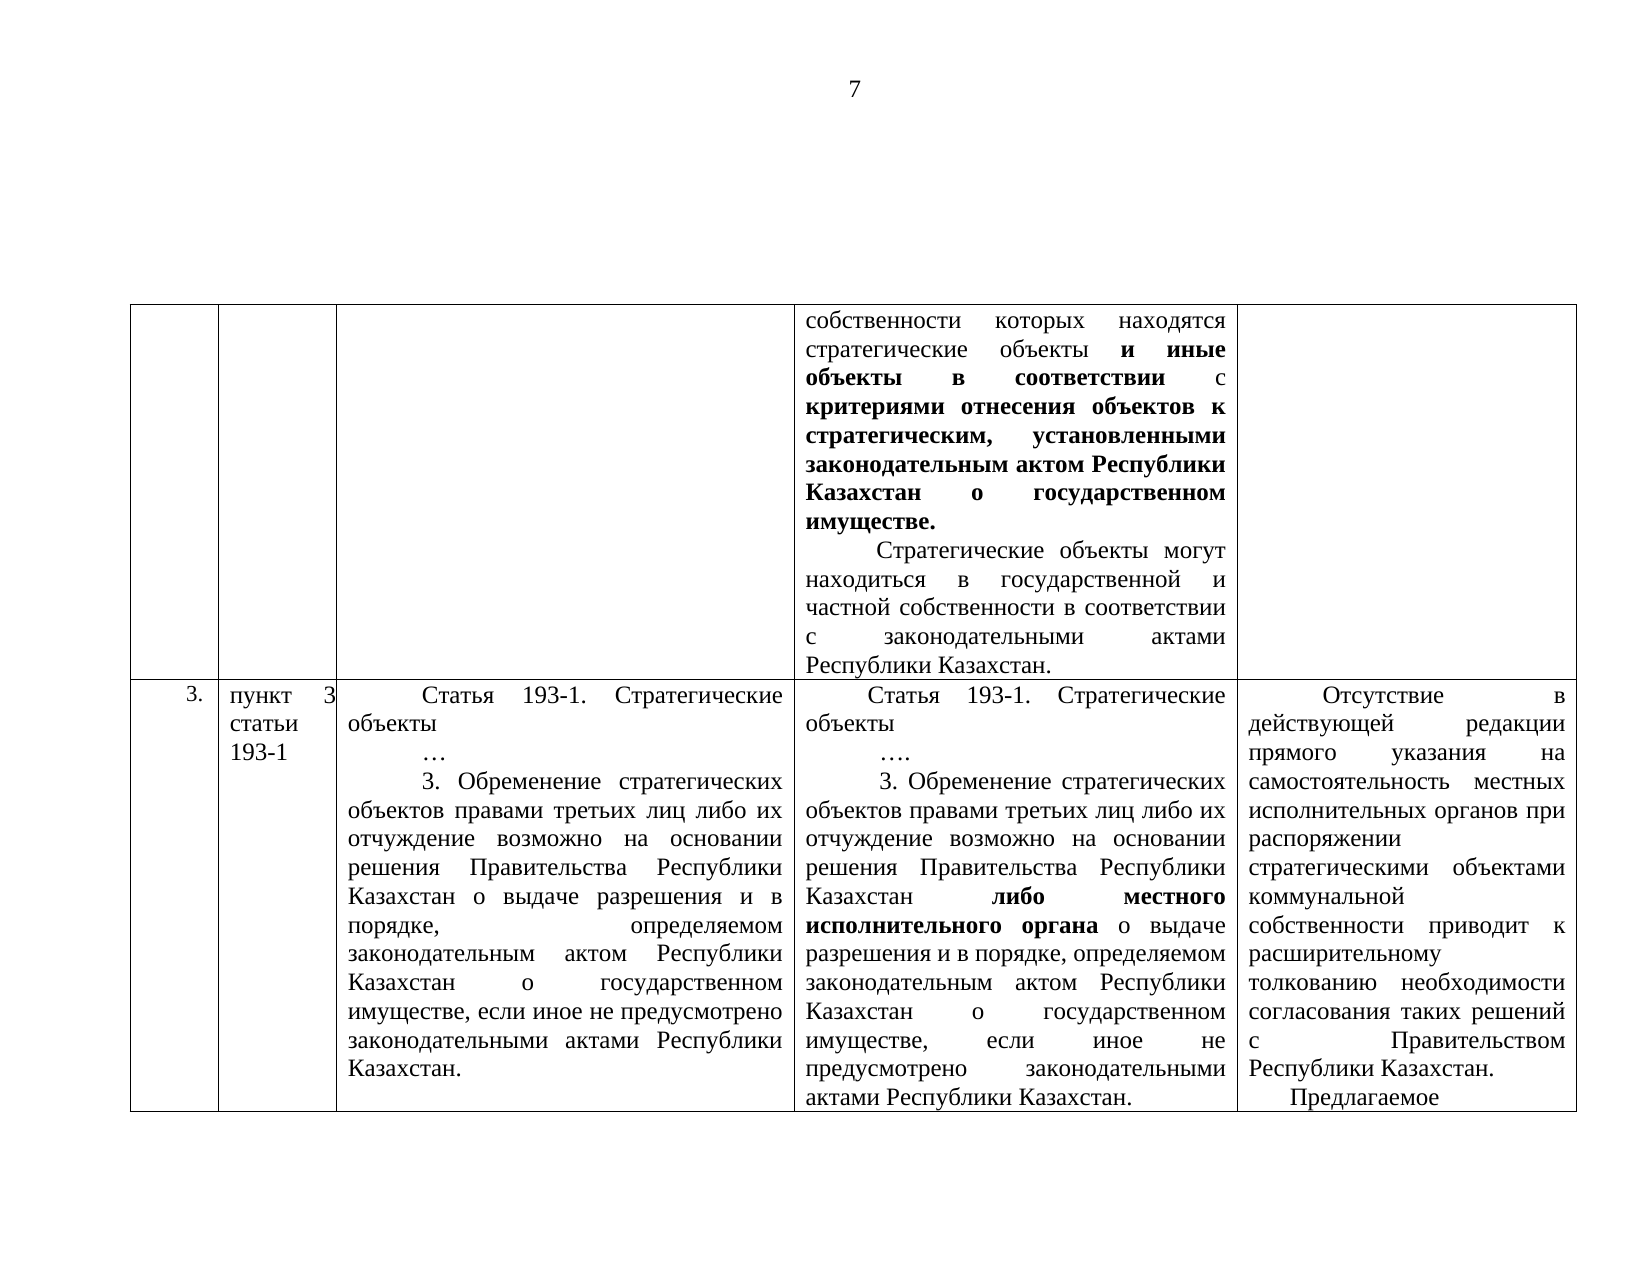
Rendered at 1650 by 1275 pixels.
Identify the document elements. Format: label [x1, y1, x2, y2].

table_cell [337, 305, 794, 679]
table_cell [795, 680, 1237, 1111]
table_cell [1238, 305, 1576, 679]
table_cell [1238, 680, 1576, 1111]
table_cell [219, 305, 336, 679]
table_cell [795, 305, 1237, 679]
table_cell [337, 680, 794, 1111]
table_cell [219, 680, 336, 1111]
table_cell [131, 680, 218, 1111]
table_cell [131, 305, 218, 679]
